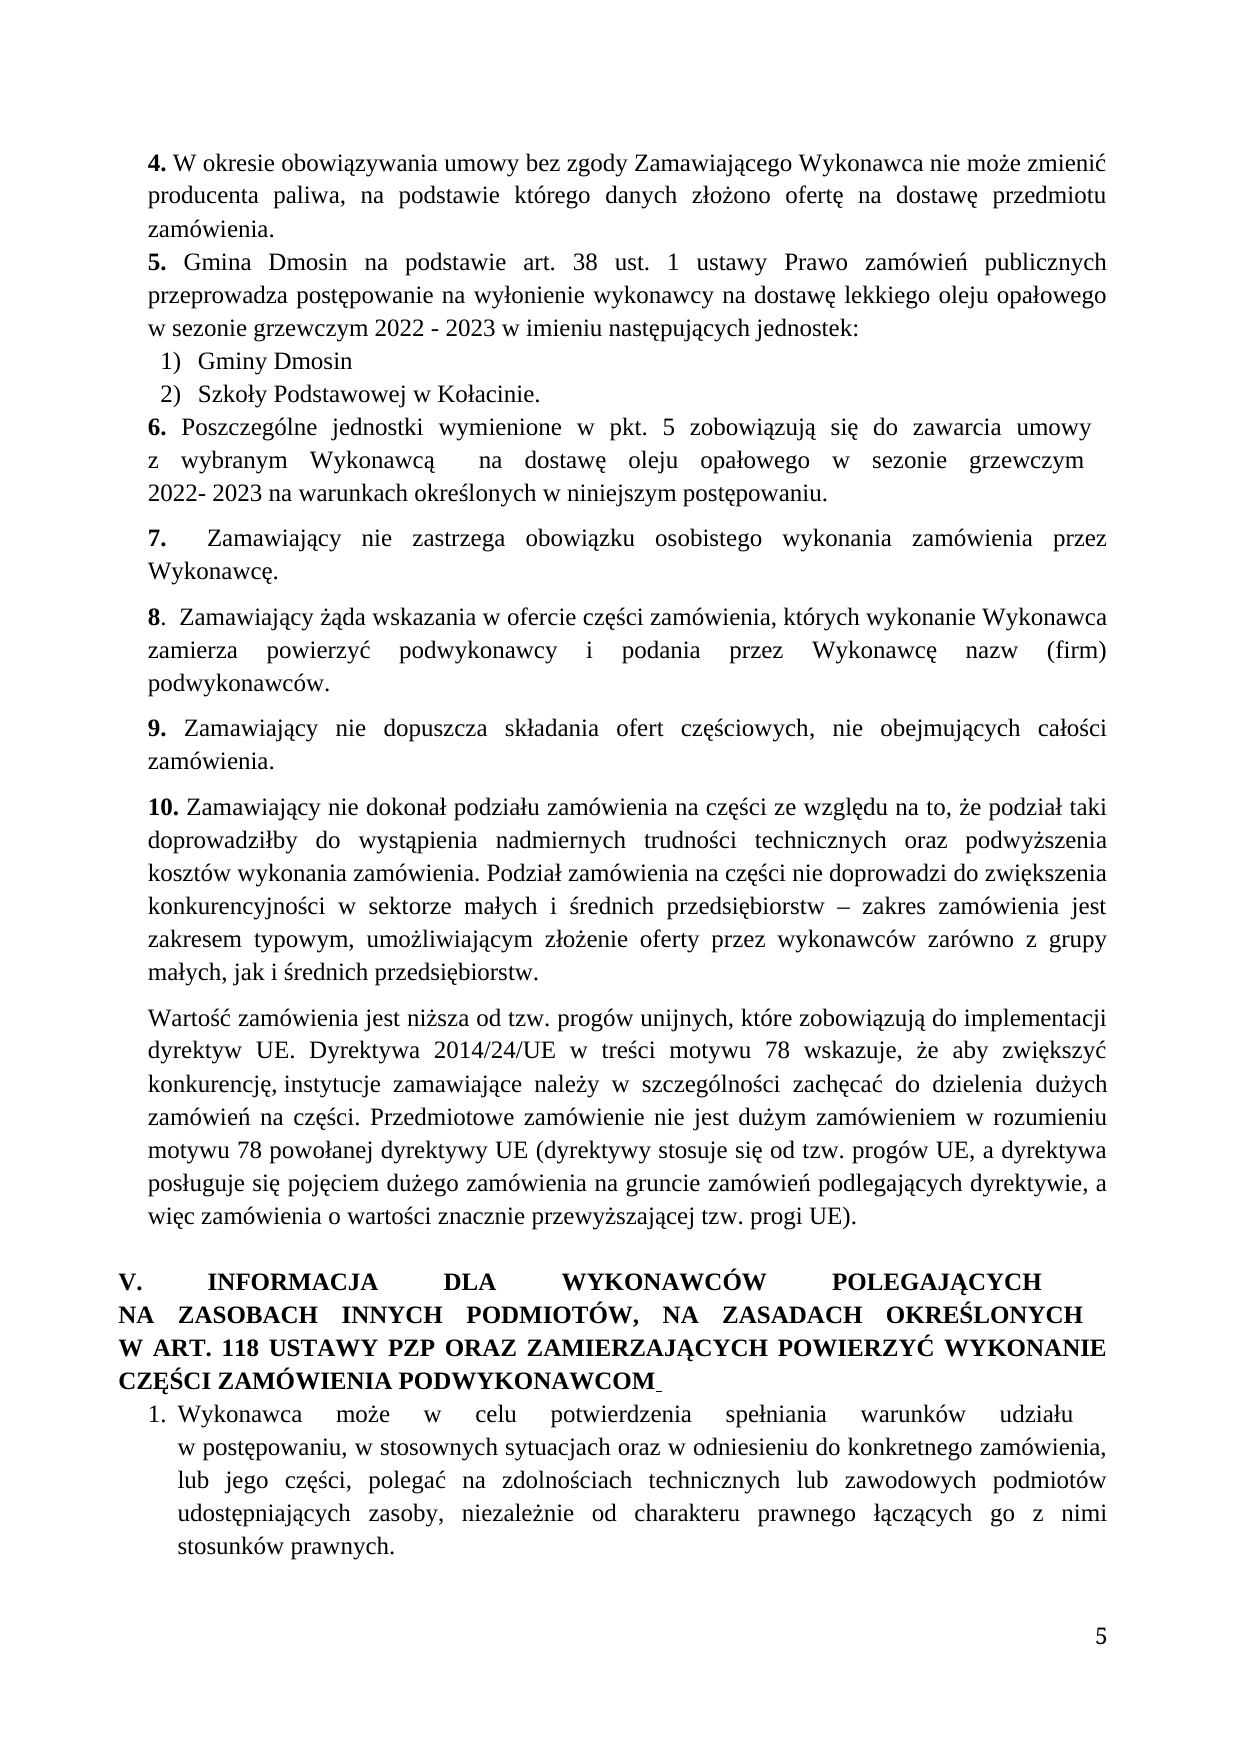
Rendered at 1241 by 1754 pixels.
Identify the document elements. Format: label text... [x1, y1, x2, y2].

list Szkoły Podstawowej w Kołacinie. [160, 379, 1107, 407]
text V. INFORMACJA DLA WYKONAWCÓW POLEGAJĄCYCH NA ZASOBACH INNYCH PODMIOTÓW, NA ZASADACH OKREŚLONYCH W ART. 118 USTAWY PZP ORAZ ZAMIERZAJĄCYCH POWIERZYĆ WYKONANIE CZĘŚCI ZAMÓWIENIA PODWYKONAWCOM [118, 1267, 1107, 1394]
text 7. Zamawiający nie zastrzega obowiązku osobistego wykonania zamówienia przez Wykonawcę. [148, 523, 1107, 585]
text 8. Zamawiający żąda wskazania w ofercie części zamówienia, których wykonanie Wykonawca zamierza powierzyć podwykonawcy i podania przez Wykonawcę nazw (firm) podwykonawców. [148, 602, 1107, 697]
list Gminy Dmosin [160, 346, 1107, 374]
list Wykonawca może w celu potwierdzenia spełniania warunków udziału w postępowaniu, w stosownych sytuacjach oraz w odniesieniu do konkretnego zamówienia, lub jego części, polegać na zdolnościach technicznych lub zawodowych podmiotów udostępniających zasoby, niezależnie od charakteru prawnego łączących go z nimi stosunków prawnych. [148, 1399, 1107, 1560]
text 10. Zamawiający nie dokonał podziału zamówienia na części ze względu na to, że podział taki doprowadziłby do wystąpienia nadmiernych trudności technicznych oraz podwyższenia kosztów wykonania zamówienia. Podział zamówienia na części nie doprowadzi do zwiększenia konkurencyjności w sektorze małych i średnich przedsiębiorstw – zakres zamówienia jest zakresem typowym, umożliwiającym złożenie oferty przez wykonawców zarówno z grupy małych, jak i średnich przedsiębiorstw. [148, 792, 1107, 986]
text Wartość zamówienia jest niższa od tzw. progów unijnych, które zobowiązują do implementacji dyrektyw UE. Dyrektywa 2014/24/UE w treści motywu 78 wskazuje, że aby zwiększyć konkurencję, instytucje zamawiające należy w szczególności zachęcać do dzielenia dużych zamówień na części. Przedmiotowe zamówienie nie jest dużym zamówieniem w rozumieniu motywu 78 powołanej dyrektywy UE (dyrektywy stosuje się od tzw. progów UE, a dyrektywa posługuje się pojęciem dużego zamówienia na gruncie zamówień podlegających dyrektywie, a więc zamówienia o wartości znacznie przewyższającej tzw. progi UE). [148, 1003, 1107, 1229]
text 9. Zamawiający nie dopuszcza składania ofert częściowych, nie obejmujących całości zamówienia. [148, 713, 1107, 775]
text 5. Gmina Dmosin na podstawie art. 38 ust. 1 ustawy Prawo zamówień publicznych przeprowadza postępowanie na wyłonienie wykonawcy na dostawę lekkiego oleju opałowego w sezonie grzewczym 2022 - 2023 w imieniu następujących jednostek: [148, 247, 1107, 341]
text 4. W okresie obowiązywania umowy bez zgody Zamawiającego Wykonawca nie może zmienić producenta paliwa, na podstawie którego danych złożono ofertę na dostawę przedmiotu zamówienia. [148, 148, 1107, 242]
text 6. Poszczególne jednostki wymienione w pkt. 5 zobowiązują się do zawarcia umowy z wybranym Wykonawcą na dostawę oleju opałowego w sezonie grzewczym 2022- 2023 na warunkach określonych w niniejszym postępowaniu. [148, 412, 1107, 507]
